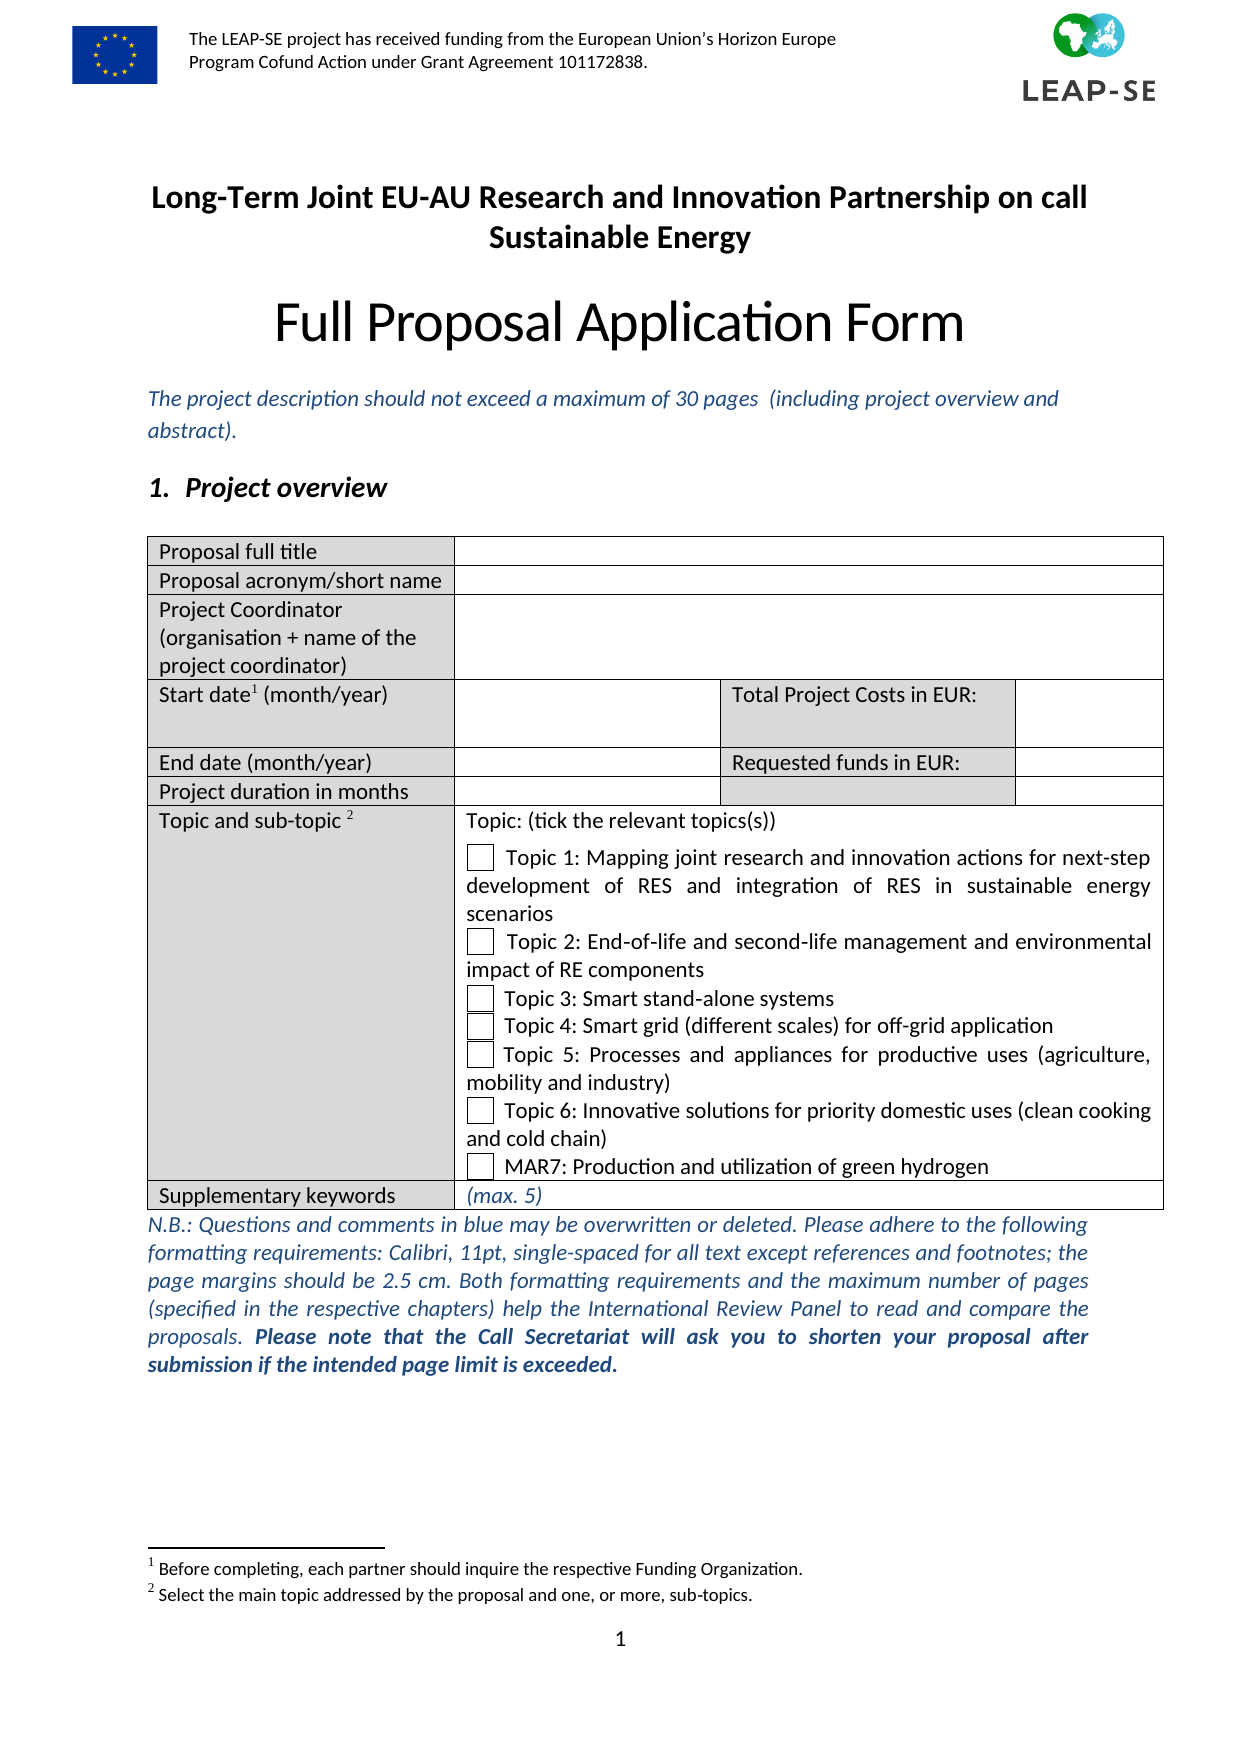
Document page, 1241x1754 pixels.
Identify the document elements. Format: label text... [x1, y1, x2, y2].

table_cell [455, 680, 720, 747]
text Long-Term Joint EU-AU Research and Innovation Partnership on call Sustainable Energy [148, 176, 1093, 257]
table_cell Project Coordinator (organisation + name of the project coordinator) [148, 595, 454, 679]
table_cell Total Project Costs in EUR: [721, 680, 1015, 747]
table_cell [1016, 680, 1163, 747]
table_cell Proposal acronym/short name [148, 566, 454, 594]
table_cell [1016, 748, 1163, 776]
text Project overview [148, 469, 1093, 505]
table_cell [1016, 777, 1163, 805]
table_cell [455, 777, 720, 805]
table_header Proposal full title [148, 537, 454, 565]
picture [72, 26, 158, 84]
table_cell Supplementary keywords [148, 1181, 454, 1209]
text N.B.: Questions and comments in blue may be overwritten or deleted. Please adhere to the following formatting requirements: Calibri, 11pt, single-spaced for all text except references and footnotes; the page margins should be 2.5 cm. Both formatting requirements and the maximum number of pages (specified in the respective chapters) help the International Review Panel to read and compare the proposals. Please note that the Call Secretariat will ask you to shorten your proposal after submission if the intended page limit is exceeded. [148, 1210, 1093, 1378]
text The project description should not exceed a maximum of 30 pages (including project overview and abstract). [148, 384, 1093, 444]
title Full Proposal Application Form [148, 285, 1093, 356]
table_cell Start date (month/year) [148, 680, 454, 747]
table_cell Project duration in months [148, 777, 454, 805]
picture [1022, 10, 1149, 108]
table_cell End date (month/year) [148, 748, 454, 776]
table_cell (max. 5) [455, 1181, 1163, 1209]
table_cell [455, 566, 1163, 594]
table_cell Requested funds in EUR: [721, 748, 1015, 776]
table_cell [721, 777, 1015, 805]
table_cell Topic and sub-topic [148, 806, 454, 1180]
table_header [455, 537, 1163, 565]
table_cell [455, 748, 720, 776]
table_cell [455, 595, 1163, 679]
table_cell Topic: (tick the relevant topics(s)) Topic 1: Mapping joint research and innovation actions for next-step development of RES and integration of RES in sustainable energy scenarios Topic 2: End‐of‐life and second‐life management and environmental impact of RE components Topic 3: Smart stand‐alone systems Topic 4: Smart grid (different scales) for off-grid application Topic 5: Processes and appliances for productive uses (agriculture, mobility and industry) Topic 6: Innovative solutions for priority domestic uses (clean cooking and cold chain) MAR7: Production and utilization of green hydrogen [455, 806, 1163, 1180]
